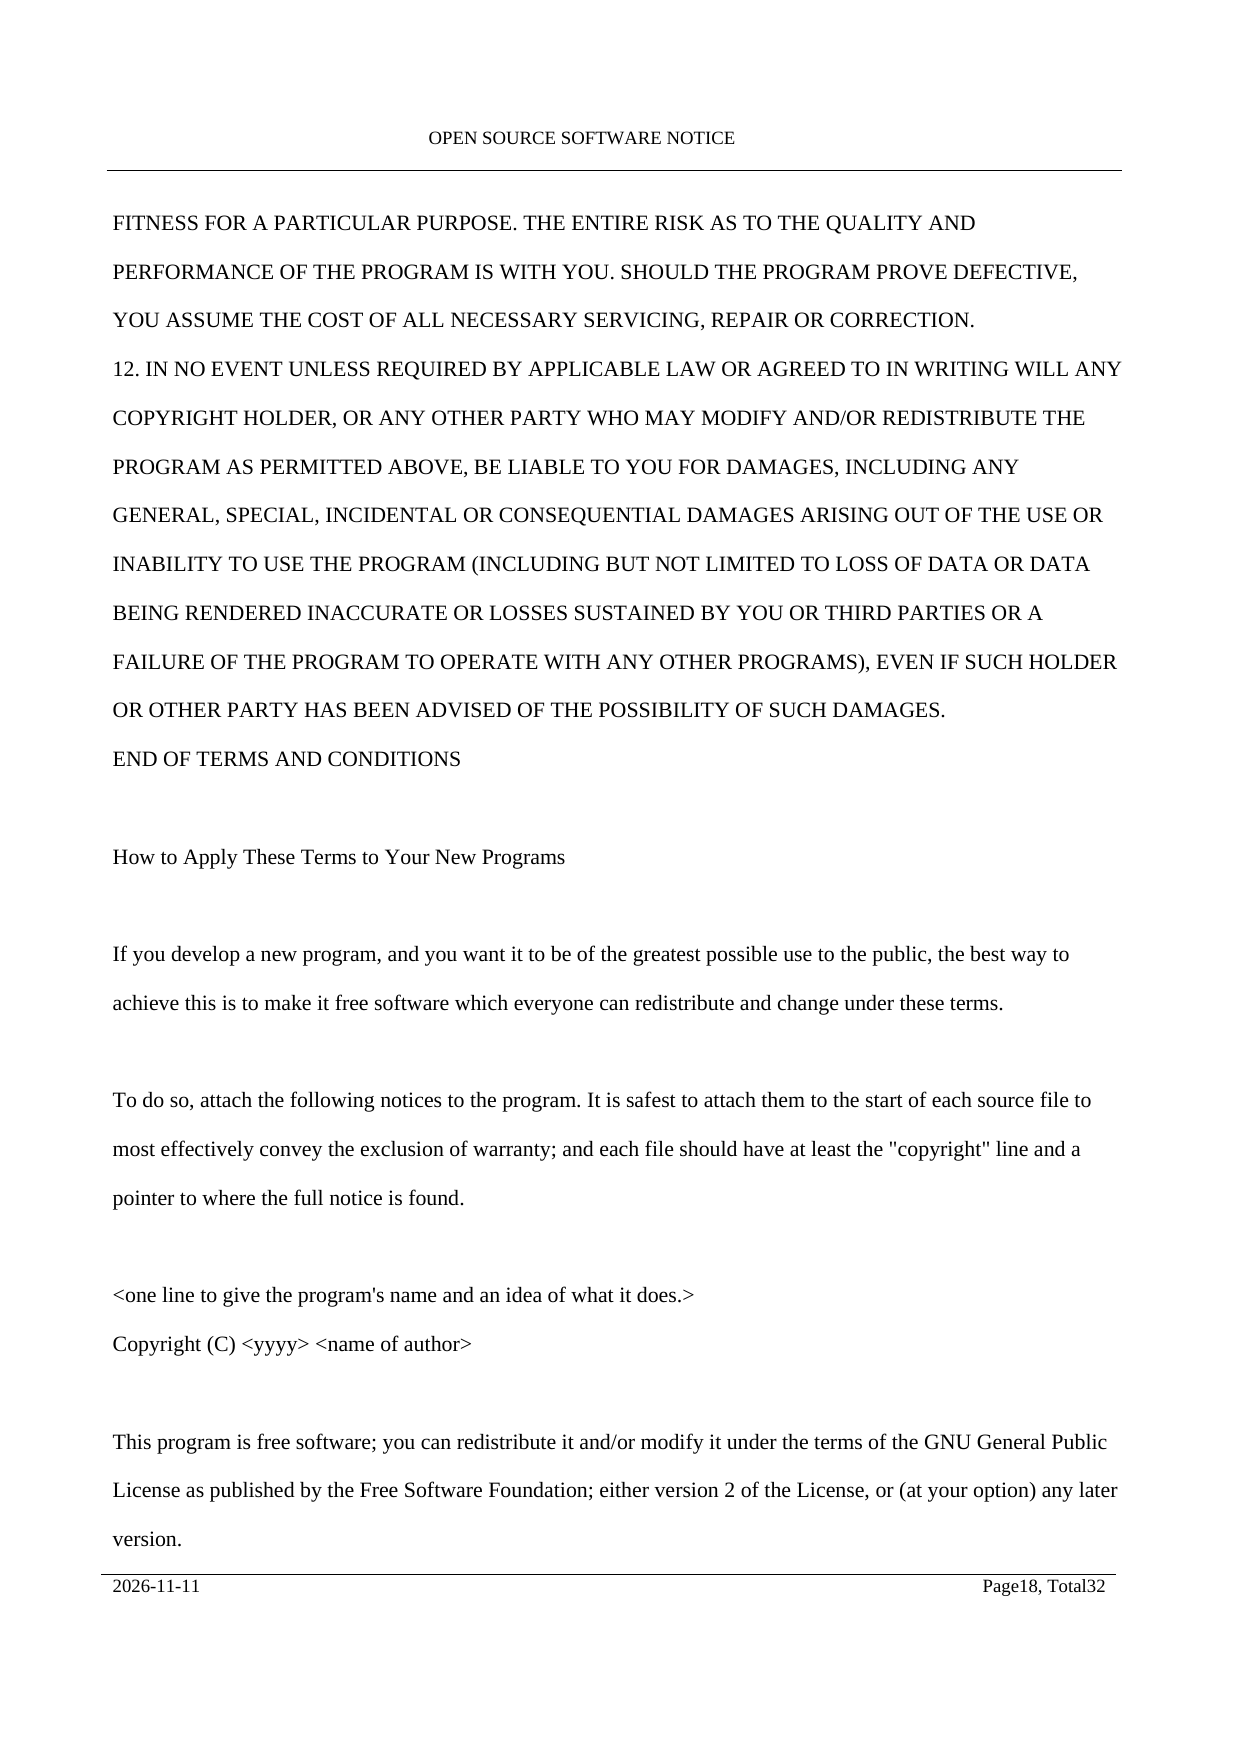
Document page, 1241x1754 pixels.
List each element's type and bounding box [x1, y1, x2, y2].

text [112, 206, 1128, 1555]
